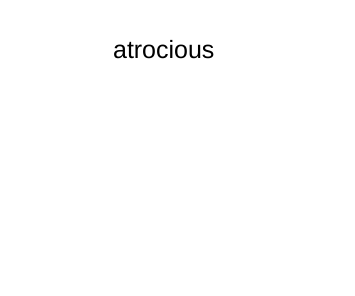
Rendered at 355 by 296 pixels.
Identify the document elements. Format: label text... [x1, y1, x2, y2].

text atrocious [113, 35, 242, 64]
